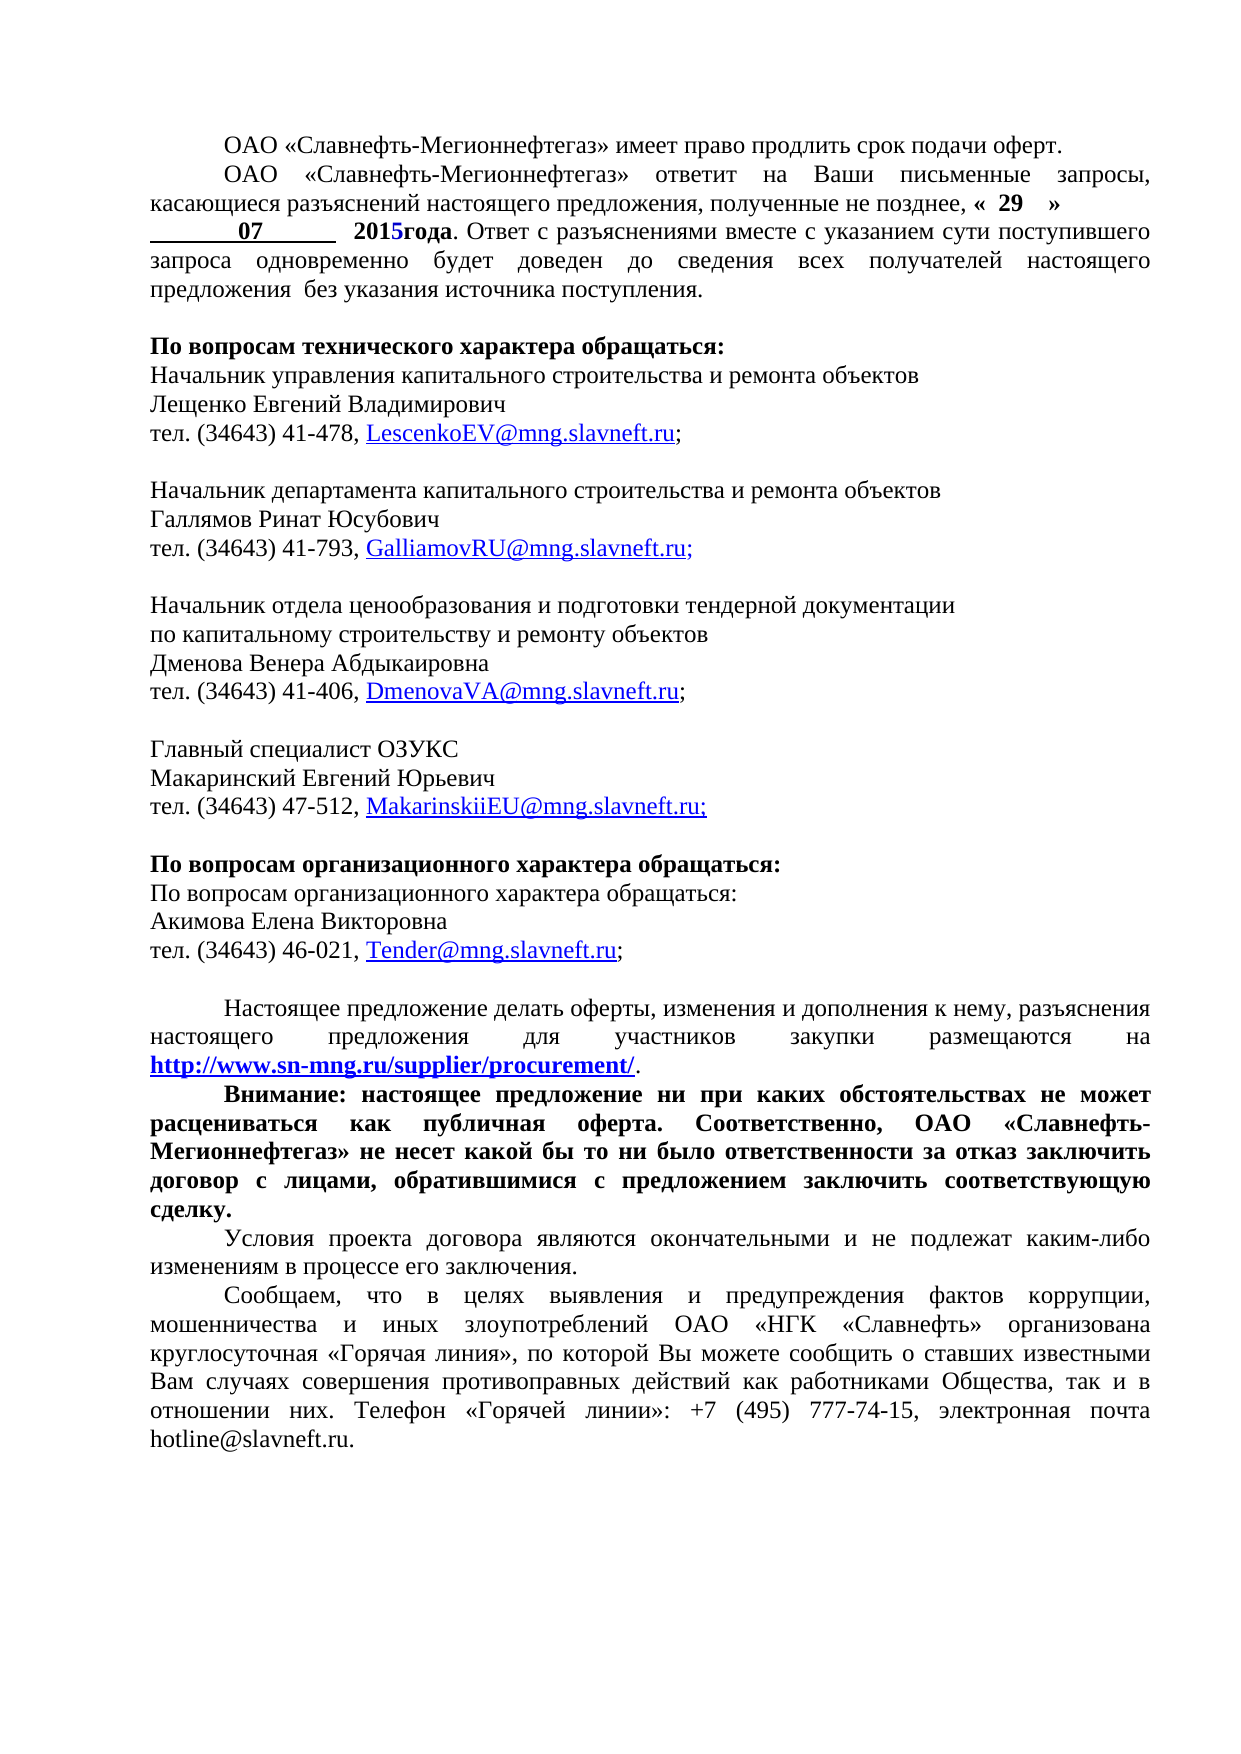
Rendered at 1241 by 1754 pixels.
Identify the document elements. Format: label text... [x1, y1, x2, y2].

text Главный специалист ОЗУКС [150, 734, 1152, 763]
text Макаринский Евгений Юрьевич [150, 763, 1152, 791]
text Настоящее предложение делать оферты, изменения и дополнения к нему, разъяснения настоящего предложения для участников закупки размещаются на http://www.sn-mng.ru/supplier/procurement/. [150, 993, 1152, 1079]
text тел. (34643) 41-406, DmenovaVA@mng.slavneft.ru; [150, 676, 1152, 705]
text тел. (34643) 47-512, MakarinskiiEU@mng.slavneft.ru; [150, 791, 1152, 820]
text Условия проекта договора являются окончательными и не подлежат каким-либо изменениям в процессе его заключения. [150, 1223, 1152, 1280]
text ОАО «Славнефть-Мегионнефтегаз» ответит на Ваши письменные запросы, касающиеся разъяснений настоящего предложения, полученные не позднее, « 29 » [150, 159, 1152, 216]
text тел. (34643) 41-478, LescenkoEV@mng.slavneft.ru; [150, 418, 1152, 446]
text Дменова Венера Абдыкаировна [150, 648, 1152, 676]
text 07 2015года. Ответ с разъяснениями вместе с указанием сути поступившего запроса одновременно будет доведен до сведения всех получателей настоящего предложения без указания источника поступления. [150, 216, 1152, 303]
text По вопросам организационного характера обращаться: [150, 849, 1152, 878]
text ОАО «Славнефть-Мегионнефтегаз» имеет право продлить срок подачи оферт. [150, 130, 1152, 159]
text Начальник отдела ценообразования и подготовки тендерной документации [150, 590, 1152, 619]
text Внимание: настоящее предложение ни при каких обстоятельствах не может расцениваться как публичная оферта. Соответственно, ОАО «Славнефть-Мегионнефтегаз» не несет какой бы то ни было ответственности за отказ заключить договор с лицами, обратившимися с предложением заключить соответствующую сделку. [150, 1079, 1152, 1223]
text По вопросам организационного характера обращаться: [150, 878, 1152, 906]
text Галлямов Ринат Юсубович [150, 504, 1152, 533]
text Начальник департамента капитального строительства и ремонта объектов [150, 475, 1152, 504]
text Акимова Елена Викторовна [150, 906, 1152, 935]
text Сообщаем, что в целях выявления и предупреждения фактов коррупции, мошенничества и иных злоупотреблений ОАО «НГК «Славнефть» организована круглосуточная «Горячая линия», по которой Вы можете сообщить о ставших известными Вам случаях совершения противоправных действий как работниками Общества, так и в отношении них. Телефон «Горячей линии»: +7 (495) 777-74-15, электронная почта hotline@slavneft.ru. [150, 1280, 1152, 1453]
text по капитальному строительству и ремонту объектов [150, 619, 1152, 648]
text Лещенко Евгений Владимирович [150, 389, 1152, 418]
text тел. (34643) 41-793, GalliamovRU@mng.slavneft.ru; [150, 533, 1152, 561]
text По вопросам технического характера обращаться: [150, 331, 1152, 360]
text Начальник управления капитального строительства и ремонта объектов [150, 360, 1152, 389]
text тел. (34643) 46-021, Tender@mng.slavneft.ru; [150, 935, 1152, 964]
